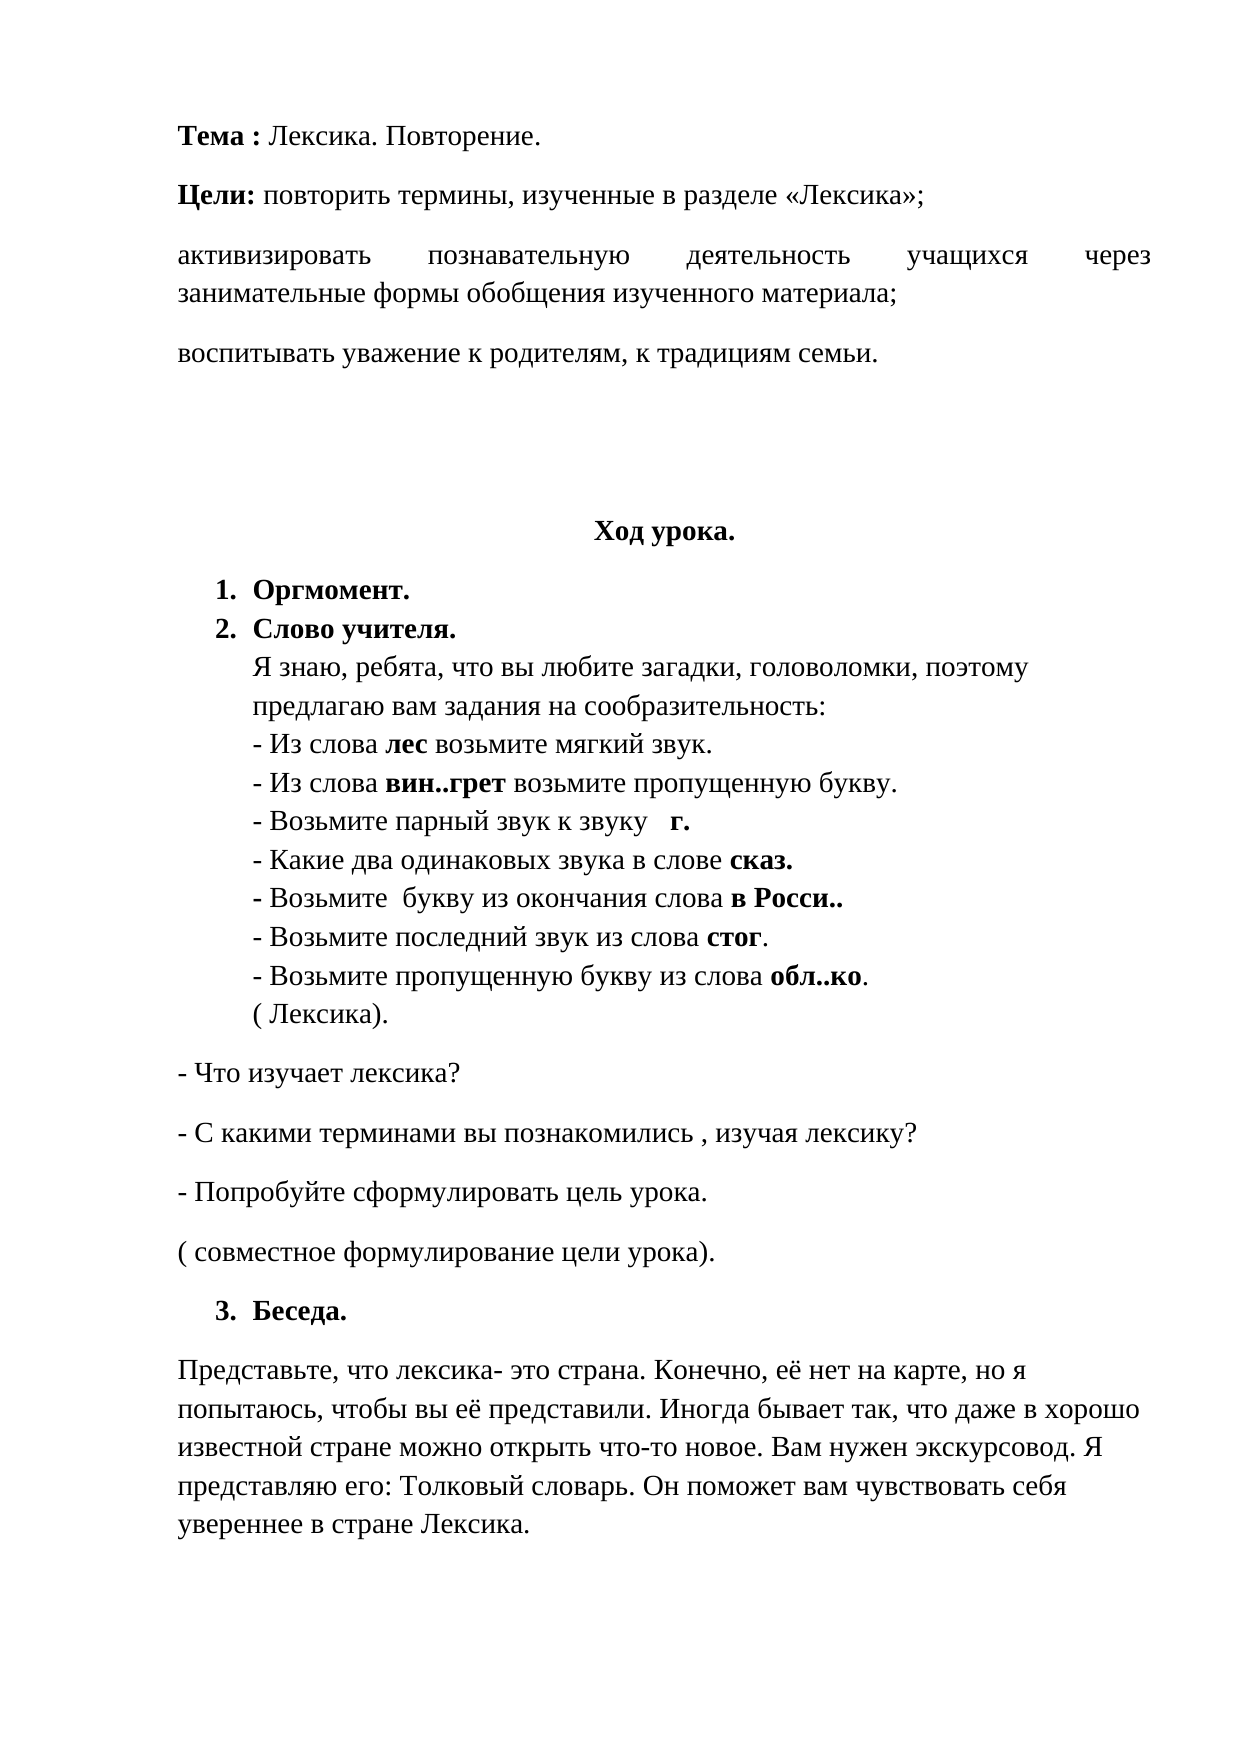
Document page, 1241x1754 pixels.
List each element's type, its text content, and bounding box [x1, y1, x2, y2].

list - Возьмите последний звук из слова стог. [252, 919, 1152, 953]
list - Возьмите букву из окончания слова в Росси.. [252, 881, 1152, 914]
list - Возьмите парный звук к звуку г. [252, 803, 1152, 837]
list - Какие два одинаковых звука в слове сказ. [252, 842, 1152, 876]
list Я знаю, ребята, что вы любите загадки, головоломки, поэтому предлагаю вам задания на сообразительность: [252, 649, 1152, 721]
list Слово учителя. [215, 611, 1152, 644]
list - Возьмите пропущенную букву из слова обл..ко. [252, 958, 1152, 991]
list - Из слова вин..грет возьмите пропущенную букву. [252, 765, 1152, 798]
text Ход урока. [177, 513, 1152, 546]
text - Попробуйте сформулировать цель урока. [177, 1174, 1152, 1208]
list - Из слова лес возьмите мягкий звук. [252, 726, 1152, 760]
text - Что изучает лексика? [177, 1056, 1152, 1089]
text ( совместное формулирование цели урока). [177, 1234, 1152, 1267]
text Тема : Лексика. Повторение. [177, 118, 1152, 152]
list Оргмомент. [215, 572, 1152, 606]
text активизировать познавательную деятельность учащихся через занимательные формы обобщения изученного материала; [177, 237, 1152, 309]
text воспитывать уважение к родителям, к традициям семьи. [177, 335, 1152, 368]
list ( Лексика). [252, 996, 1152, 1030]
text - С какими терминами вы познакомились , изучая лексику? [177, 1115, 1152, 1148]
text Цели: повторить термины, изученные в разделе «Лексика»; [177, 177, 1152, 211]
text Представьте, что лексика- это страна. Конечно, её нет на карте, но я попытаюсь, чтобы вы её представили. Иногда бывает так, что даже в хорошо известной стране можно открыть что-то новое. Вам нужен экскурсовод. Я представляю его: Толковый словарь. Он поможет вам чувствовать себя увереннее в стране Лексика. [177, 1352, 1152, 1540]
list Беседа. [215, 1293, 1152, 1327]
